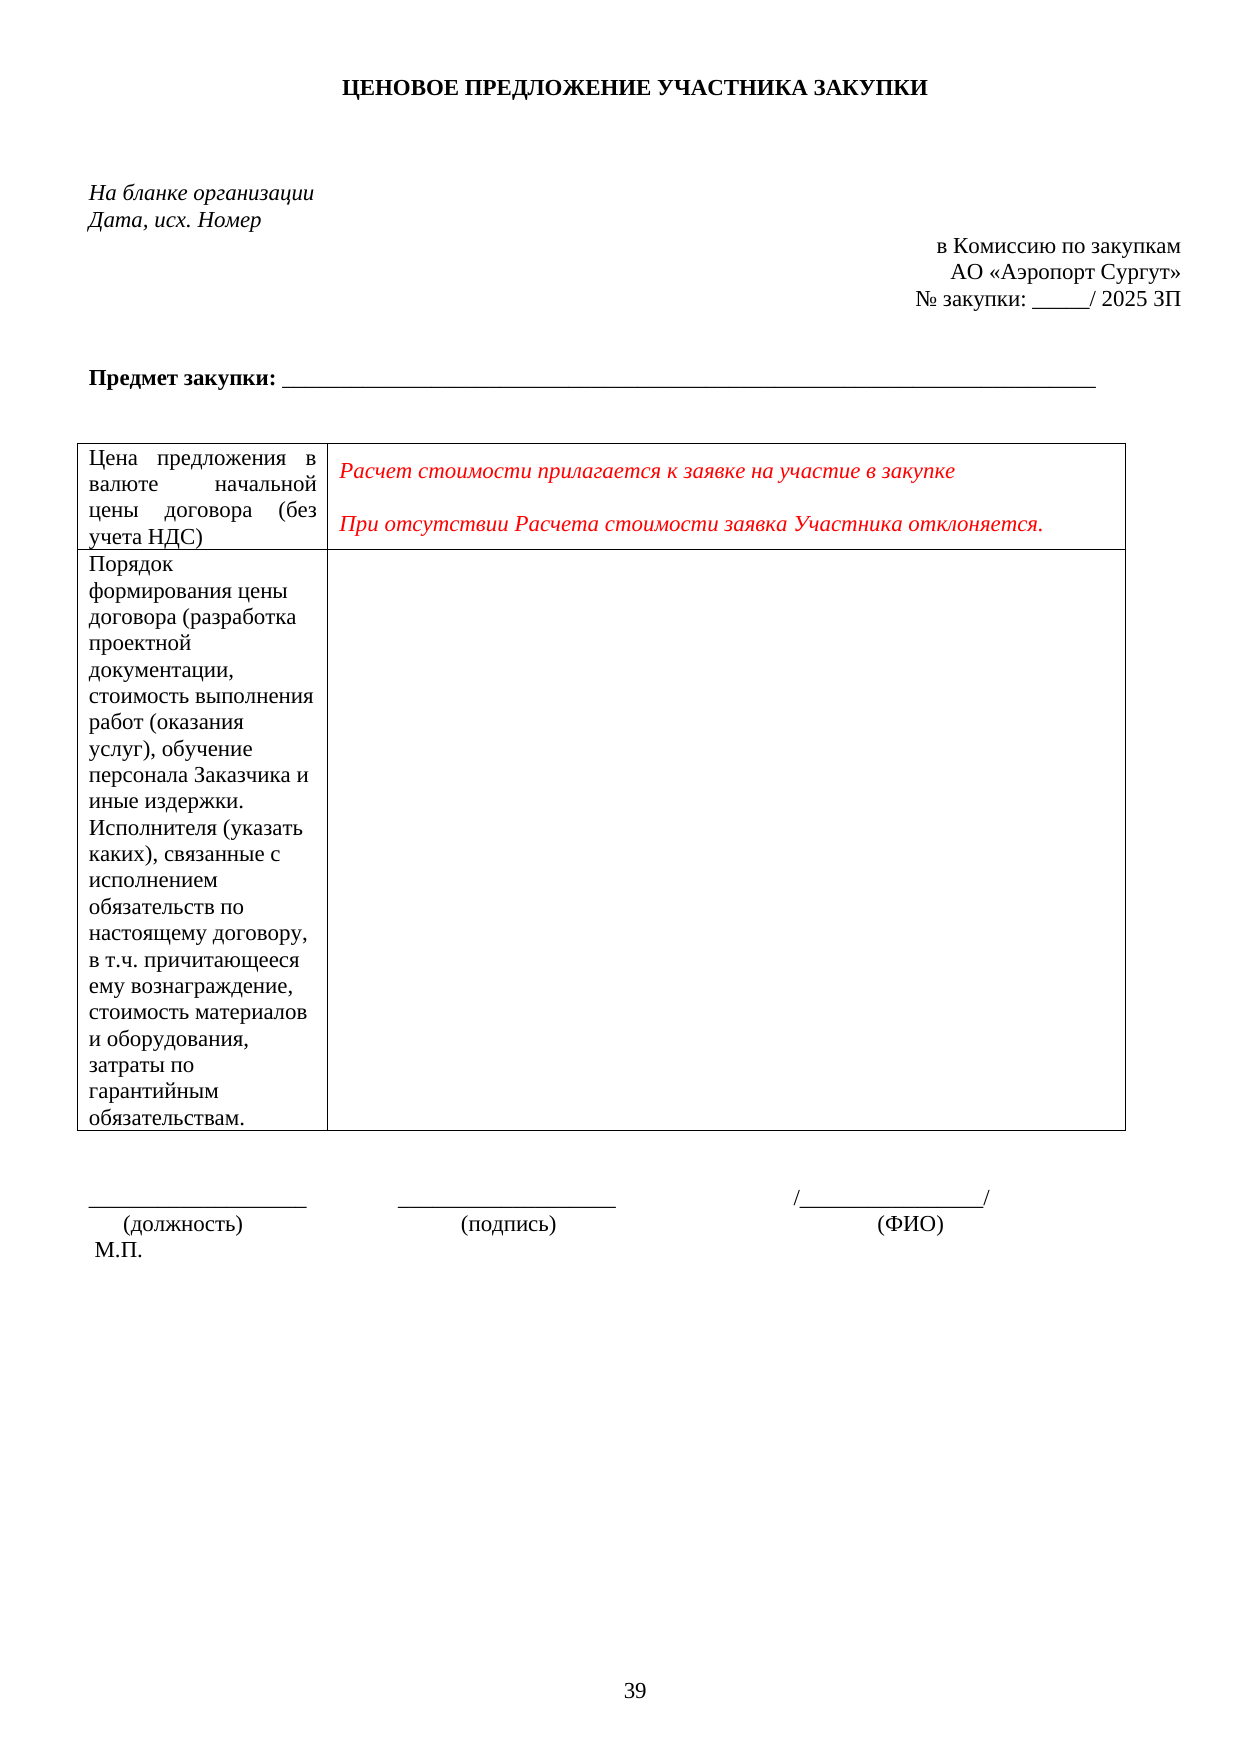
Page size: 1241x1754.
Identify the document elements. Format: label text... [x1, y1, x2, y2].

text ЦЕНОВОЕ ПРЕДЛОЖЕНИЕ УЧАСТНИКА ЗАКУПКИ [89, 74, 1181, 100]
table_cell [328, 550, 1125, 1130]
text АО «Аэропорт Сургут» [89, 258, 1181, 285]
table_cell Порядок формирования цены договора (разработка проектной документации, стоимость выполнения работ (оказания услуг), обучение персонала Заказчика и иные издержки. Исполнителя (указать каких), связанные с исполнением обязательств по настоящему договору, в т.ч. причитающееся ему вознаграждение, стоимость материалов и оборудования, затраты по гарантийным обязательствам. [78, 550, 327, 1130]
text (должность) (подпись) (ФИО) [89, 1210, 1181, 1237]
text в Комиссию по закупкам [89, 232, 1181, 258]
text Предмет закупки: _______________________________________________________________________ [89, 364, 1181, 390]
text М.П. [89, 1237, 1181, 1263]
text На бланке организации [89, 179, 1181, 206]
text № закупки: _____/ 2025 ЗП [89, 285, 1181, 311]
text ___________________ ___________________ /________________/ [89, 1184, 1181, 1210]
text Дата, исх. Номер [89, 206, 1181, 232]
table_header Цена предложения в валюте начальной цены договора (без учета НДС) [78, 444, 327, 549]
table_header Расчет стоимости прилагается к заявке на участие в закупке При отсутствии Расчета стоимости заявка Участника отклоняется. [328, 444, 1125, 549]
